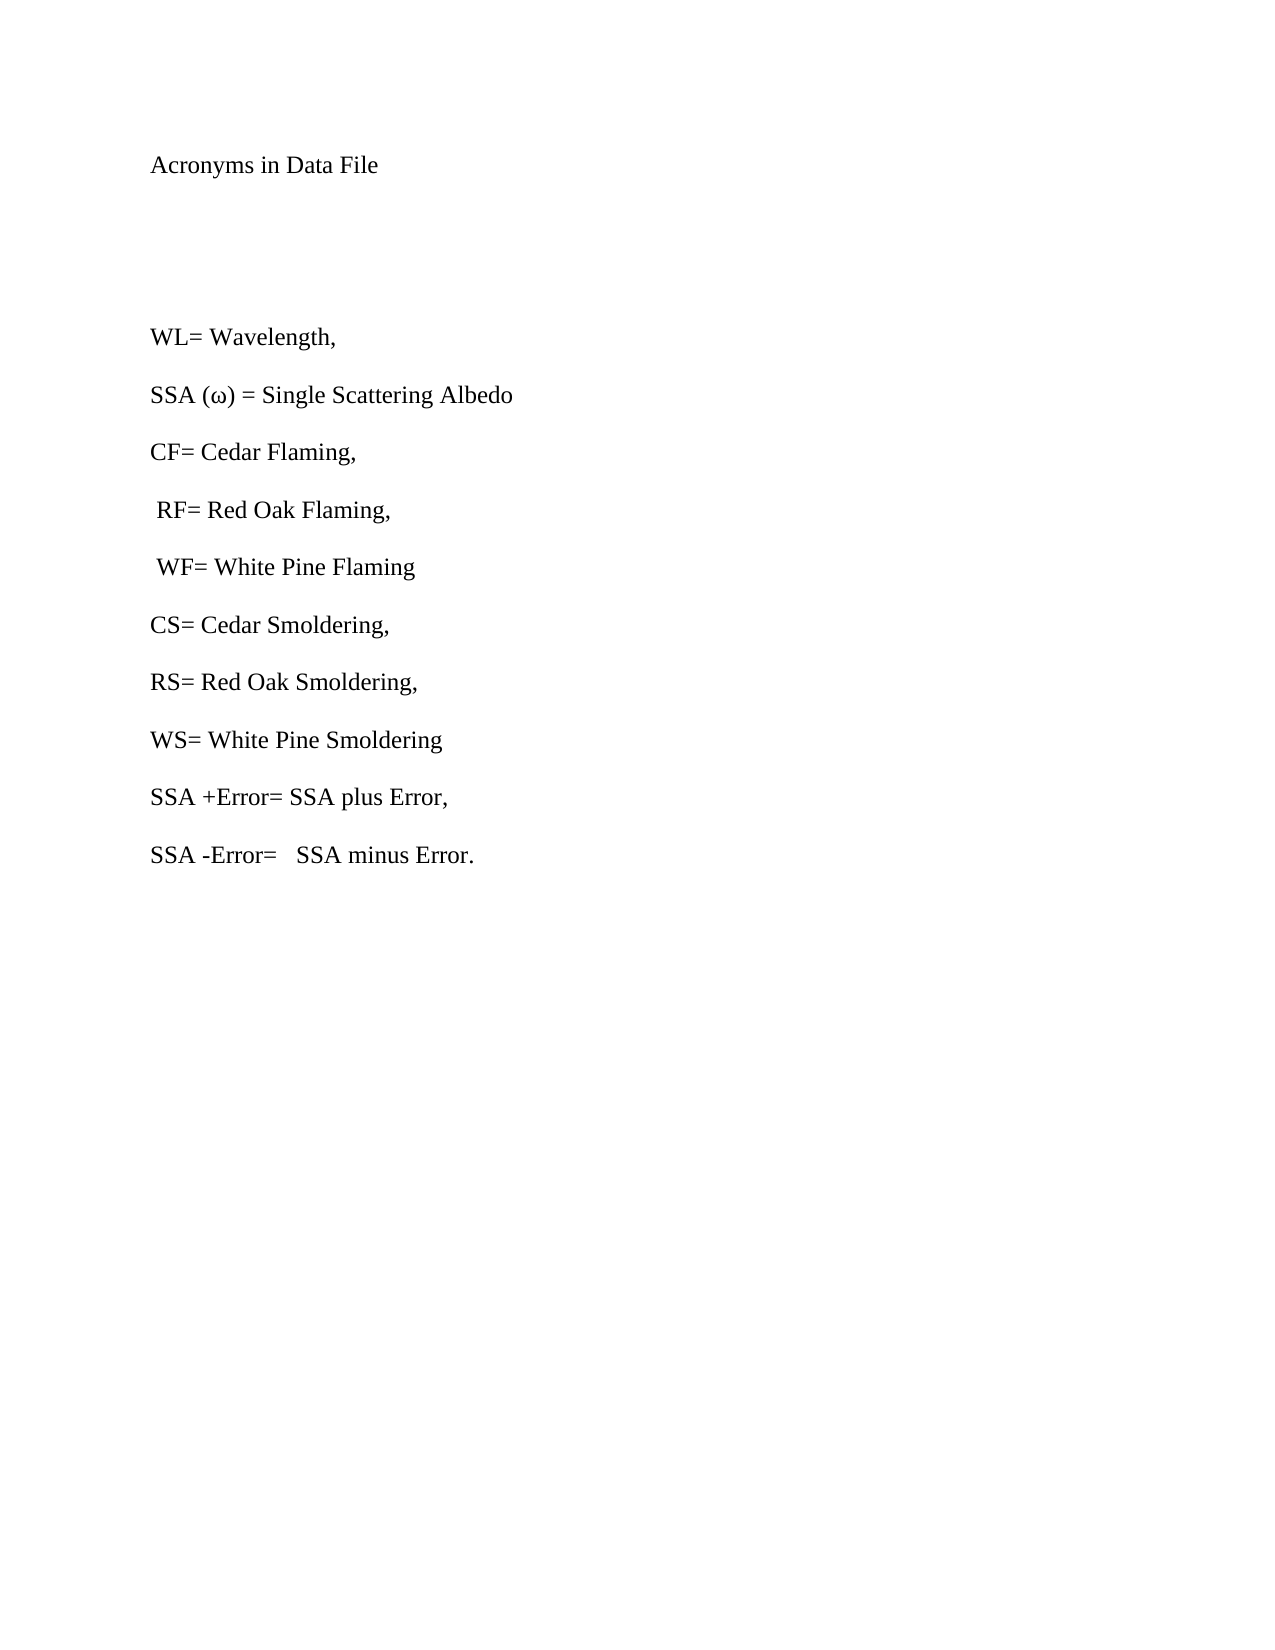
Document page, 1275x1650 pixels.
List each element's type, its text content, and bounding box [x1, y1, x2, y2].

text RF= Red Oak Flaming, [150, 495, 1125, 524]
text WL= Wavelength, [150, 322, 1125, 351]
text RS= Red Oak Smoldering, [150, 667, 1125, 696]
text WF= White Pine Flaming [150, 552, 1125, 581]
text WS= White Pine Smoldering [150, 725, 1125, 754]
text Acronyms in Data File [150, 150, 1125, 179]
text SSA +Error= SSA plus Error, [150, 782, 1125, 811]
text CF= Cedar Flaming, [150, 437, 1125, 466]
text SSA -Error= SSA minus Error. [150, 840, 1125, 869]
text CS= Cedar Smoldering, [150, 610, 1125, 639]
text SSA (ω) = Single Scattering Albedo [150, 380, 1125, 409]
